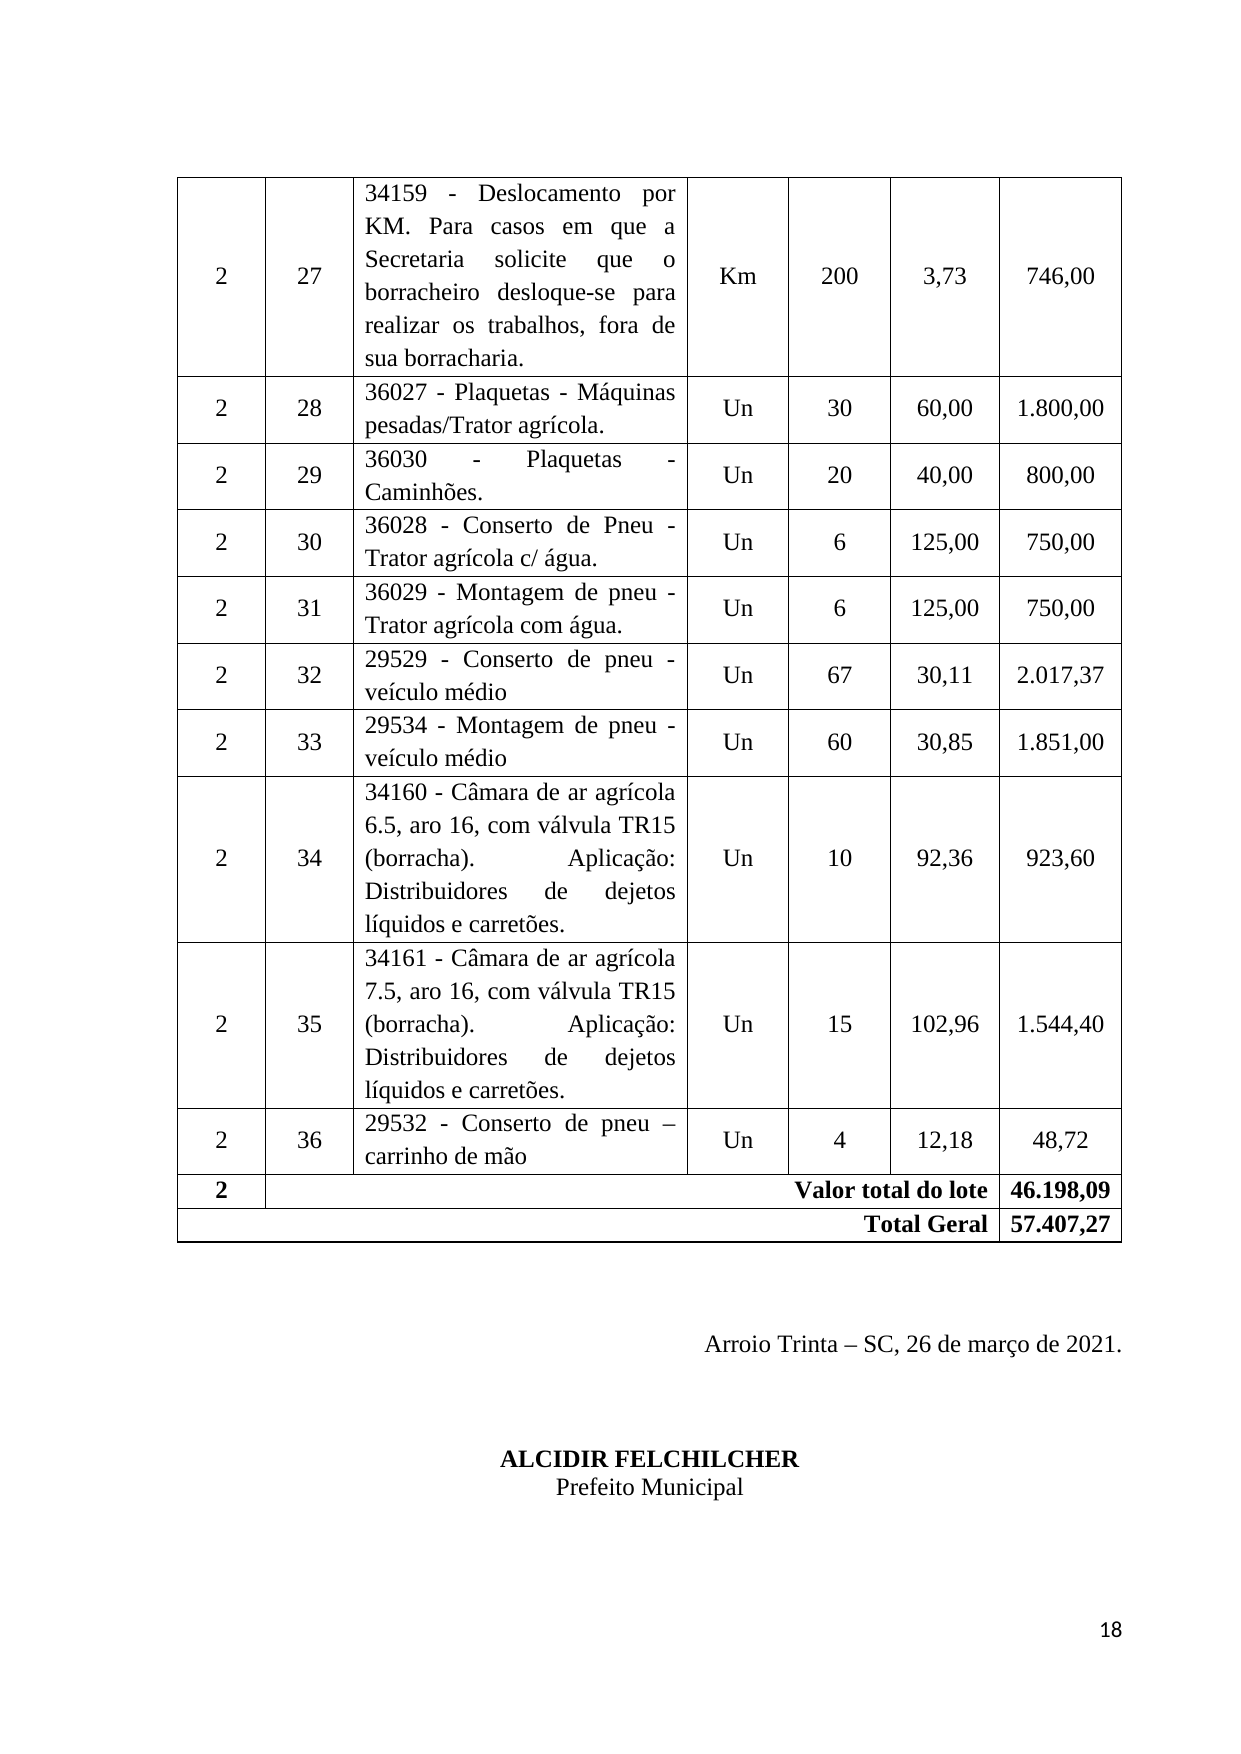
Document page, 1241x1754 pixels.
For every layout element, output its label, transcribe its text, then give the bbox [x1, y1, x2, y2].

table_cell 2.017,37 [1000, 644, 1121, 709]
table_cell 36028 - Conserto de Pneu - Trator agrícola c/ água. [354, 510, 687, 576]
table_cell 27 [266, 178, 353, 376]
table_cell Un [688, 710, 788, 776]
table_cell 34159 - Deslocamento por KM. Para casos em que a Secretaria solicite que o borracheiro desloque-se para realizar os trabalhos, fora de sua borracharia. [354, 178, 687, 376]
table_cell 20 [789, 444, 890, 509]
table_cell 750,00 [1000, 510, 1121, 576]
table_cell 10 [789, 777, 890, 942]
table_cell 125,00 [891, 510, 999, 576]
table_cell 1.851,00 [1000, 710, 1121, 776]
table_cell 30 [789, 377, 890, 443]
table_cell Un [688, 644, 788, 709]
table_cell Un [688, 777, 788, 942]
table_cell 30,11 [891, 644, 999, 709]
table_cell 29529 - Conserto de pneu - veículo médio [354, 644, 687, 709]
table_cell Un [688, 377, 788, 443]
table_cell 4 [789, 1109, 890, 1174]
table_cell 57.407,27 [1000, 1209, 1121, 1241]
table_cell 2 [178, 377, 265, 443]
table_cell 1.800,00 [1000, 377, 1121, 443]
table_cell 60 [789, 710, 890, 776]
table_cell 800,00 [1000, 444, 1121, 509]
table_cell 102,96 [891, 943, 999, 1107]
table_cell 2 [178, 710, 265, 776]
table_cell 36 [266, 1109, 353, 1174]
table_cell 2 [178, 943, 265, 1107]
table_cell Valor total do lote [266, 1175, 999, 1208]
table_cell 2 [178, 644, 265, 709]
table_cell 36030 - Plaquetas - Caminhões. [354, 444, 687, 509]
table_cell 28 [266, 377, 353, 443]
table_cell 2 [178, 510, 265, 576]
table_cell 2 [178, 444, 265, 509]
table_cell 29 [266, 444, 353, 509]
table_cell 6 [789, 510, 890, 576]
table_cell Un [688, 444, 788, 509]
table_cell 67 [789, 644, 890, 709]
table_cell 60,00 [891, 377, 999, 443]
table_cell 200 [789, 178, 890, 376]
table_cell 12,18 [891, 1109, 999, 1174]
table_cell 29532 - Conserto de pneu – carrinho de mão [354, 1109, 687, 1174]
table_cell 1.544,40 [1000, 943, 1121, 1107]
table_cell 30,85 [891, 710, 999, 776]
table_cell 46.198,09 [1000, 1175, 1121, 1208]
table_cell 33 [266, 710, 353, 776]
table_cell 2 [178, 577, 265, 643]
table_cell 750,00 [1000, 577, 1121, 643]
table_cell 15 [789, 943, 890, 1107]
table_cell 35 [266, 943, 353, 1107]
table_cell 2 [178, 777, 265, 942]
table_cell 34161 - Câmara de ar agrícola 7.5, aro 16, com válvula TR15 (borracha). Aplicação: Distribuidores de dejetos líquidos e carretões. [354, 943, 687, 1107]
text ALCIDIR FELCHILCHER [177, 1444, 1122, 1472]
table_cell Un [688, 577, 788, 643]
table_cell Un [688, 943, 788, 1107]
table_cell 40,00 [891, 444, 999, 509]
table_cell 2 [178, 178, 265, 376]
table_cell 32 [266, 644, 353, 709]
table_cell 34160 - Câmara de ar agrícola 6.5, aro 16, com válvula TR15 (borracha). Aplicação: Distribuidores de dejetos líquidos e carretões. [354, 777, 687, 942]
table_cell 125,00 [891, 577, 999, 643]
table_cell Un [688, 510, 788, 576]
table_cell Un [688, 1109, 788, 1174]
table_cell 92,36 [891, 777, 999, 942]
text Arroio Trinta – SC, 26 de março de 2021. [177, 1329, 1122, 1357]
table_cell 36027 - Plaquetas - Máquinas pesadas/Trator agrícola. [354, 377, 687, 443]
table_cell 2 [178, 1109, 265, 1174]
table_cell 31 [266, 577, 353, 643]
table_cell 923,60 [1000, 777, 1121, 942]
table_cell 34 [266, 777, 353, 942]
table_cell 6 [789, 577, 890, 643]
table_cell 36029 - Montagem de pneu - Trator agrícola com água. [354, 577, 687, 643]
table_cell 746,00 [1000, 178, 1121, 376]
table_cell 48,72 [1000, 1109, 1121, 1174]
table_cell Km [688, 178, 788, 376]
table_cell 29534 - Montagem de pneu - veículo médio [354, 710, 687, 776]
table_cell Total Geral [178, 1209, 999, 1241]
table_cell 30 [266, 510, 353, 576]
text Prefeito Municipal [177, 1472, 1122, 1501]
table_cell 3,73 [891, 178, 999, 376]
table_cell 2 [178, 1175, 265, 1208]
